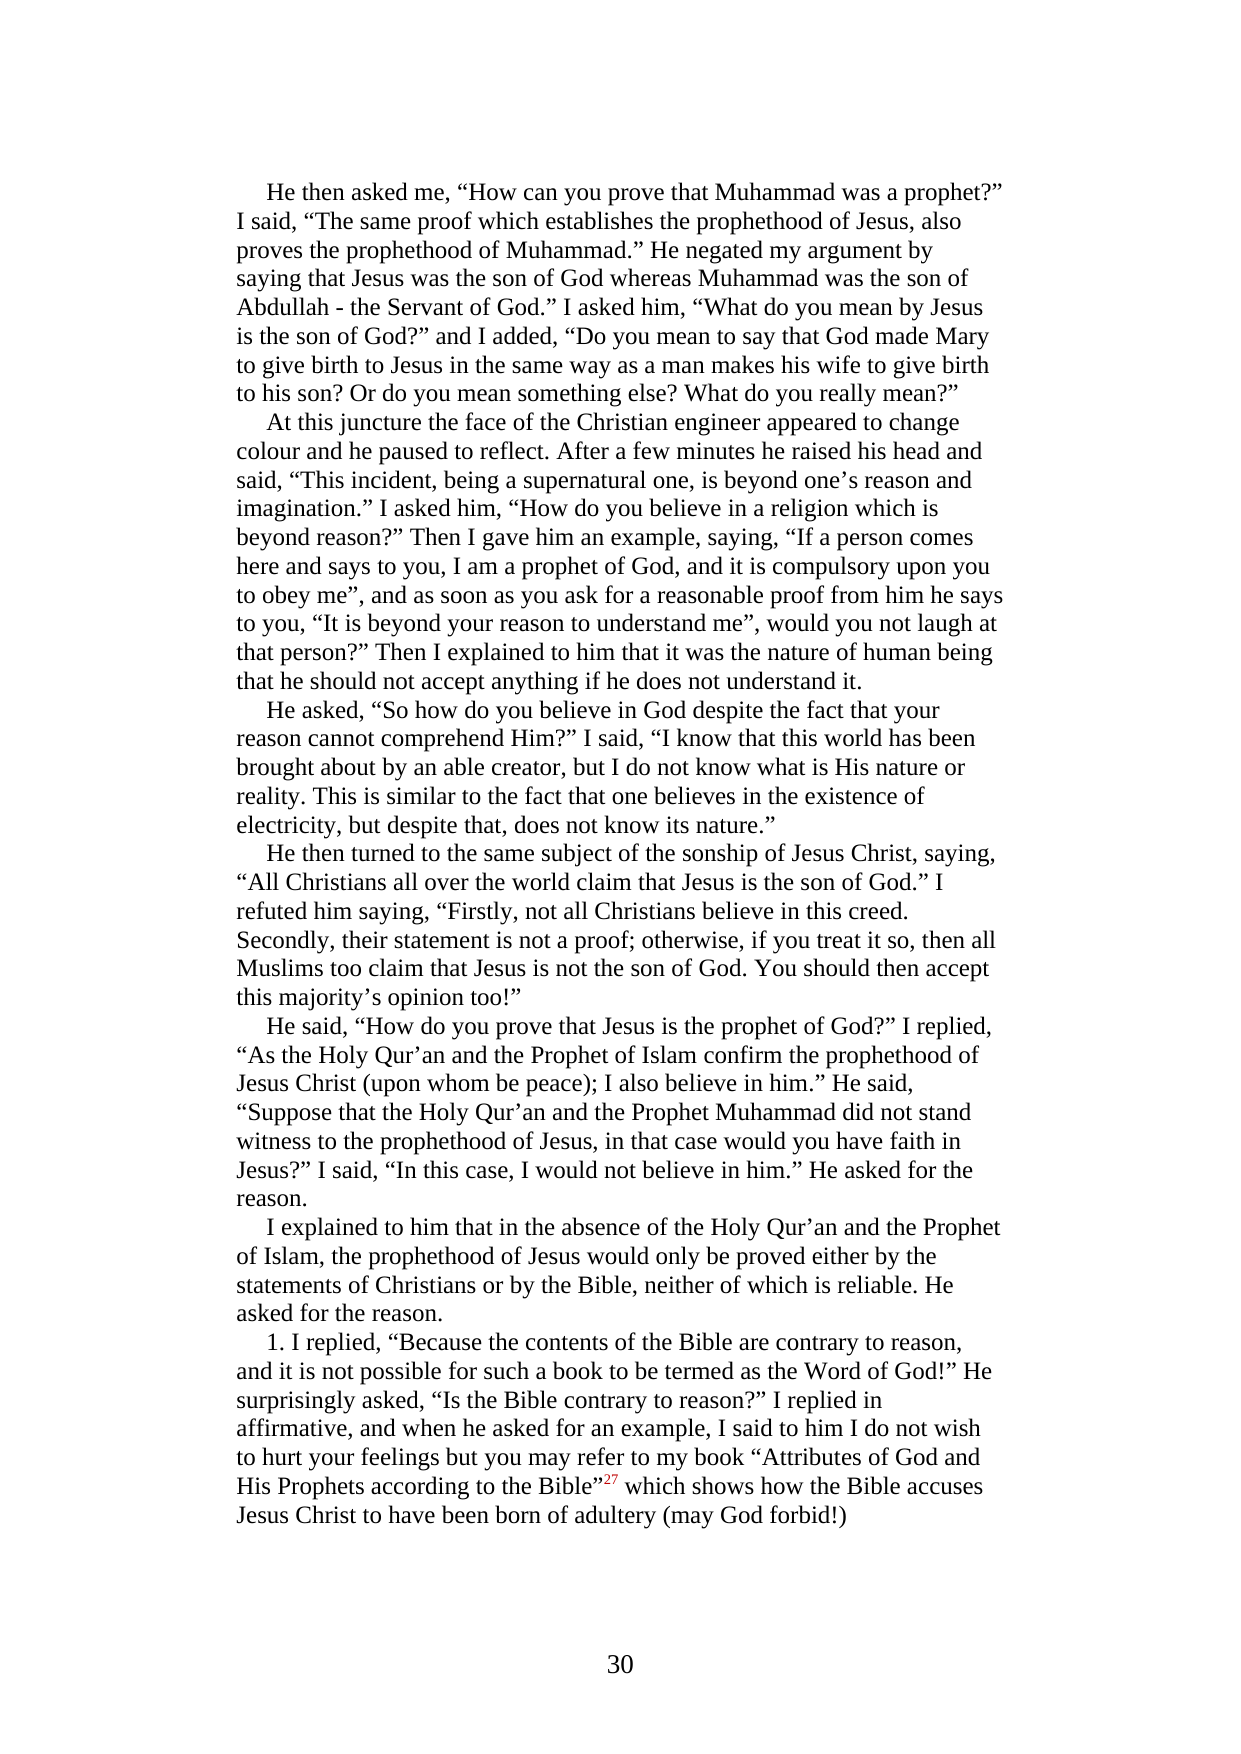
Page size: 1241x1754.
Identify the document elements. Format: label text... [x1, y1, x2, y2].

text He asked, “So how do you believe in God despite the fact that your reason cannot comprehend Him?” I said, “I know that this world has been brought about by an able creator, but I do not know what is His nature or reality. This is similar to the fact that one believes in the existence of electricity, but despite that, does not know its nature.” [236, 695, 1004, 838]
text 1. I replied, “Because the contents of the Bible are contrary to reason, and it is not possible for such a book to be termed as the Word of God!” He surprisingly asked, “Is the Bible contrary to reason?” I replied in affirmative, and when he asked for an example, I said to him I do not wish to hurt your feelings but you may refer to my book “Attributes of God and His Prophets according to the Bible”27 which shows how the Bible accuses Jesus Christ to have been born of adultery (may God forbid!) [236, 1327, 1004, 1528]
text I explained to him that in the absence of the Holy Qur’an and the Prophet of Islam, the prophethood of Jesus would only be proved either by the statements of Christians or by the Bible, neither of which is reliable. He asked for the reason. [236, 1212, 1004, 1327]
text At this juncture the face of the Christian engineer appeared to change colour and he paused to reflect. After a few minutes he raised his head and said, “This incident, being a supernatural one, is beyond one’s reason and imagination.” I asked him, “How do you believe in a religion which is beyond reason?” Then I gave him an example, saying, “If a person comes here and says to you, I am a prophet of God, and it is compulsory upon you to obey me”, and as soon as you ask for a reasonable proof from him he says to you, “It is beyond your reason to understand me”, would you not laugh at that person?” Then I explained to him that it was the nature of human being that he should not accept anything if he does not understand it. [236, 407, 1004, 695]
text He then turned to the same subject of the sonship of Jesus Christ, saying, “All Christians all over the world claim that Jesus is the son of God.” I refuted him saying, “Firstly, not all Christians believe in this creed. Secondly, their statement is not a proof; otherwise, if you treat it so, then all Muslims too claim that Jesus is not the son of God. You should then accept this majority’s opinion too!” [236, 838, 1004, 1011]
text He said, “How do you prove that Jesus is the prophet of God?” I replied, “As the Holy Qur’an and the Prophet of Islam confirm the prophethood of Jesus Christ (upon whom be peace); I also believe in him.” He said, “Suppose that the Holy Qur’an and the Prophet Muhammad did not stand witness to the prophethood of Jesus, in that case would you have faith in Jesus?” I said, “In this case, I would not believe in him.” He asked for the reason. [236, 1011, 1004, 1212]
text He then asked me, “How can you prove that Muhammad was a prophet?” I said, “The same proof which establishes the prophethood of Jesus, also proves the prophethood of Muhammad.” He negated my argument by saying that Jesus was the son of God whereas Muhammad was the son of Abdullah - the Servant of God.” I asked him, “What do you mean by Jesus is the son of God?” and I added, “Do you mean to say that God made Mary to give birth to Jesus in the same way as a man makes his wife to give birth to his son? Or do you mean something else? What do you really mean?” [236, 177, 1004, 407]
